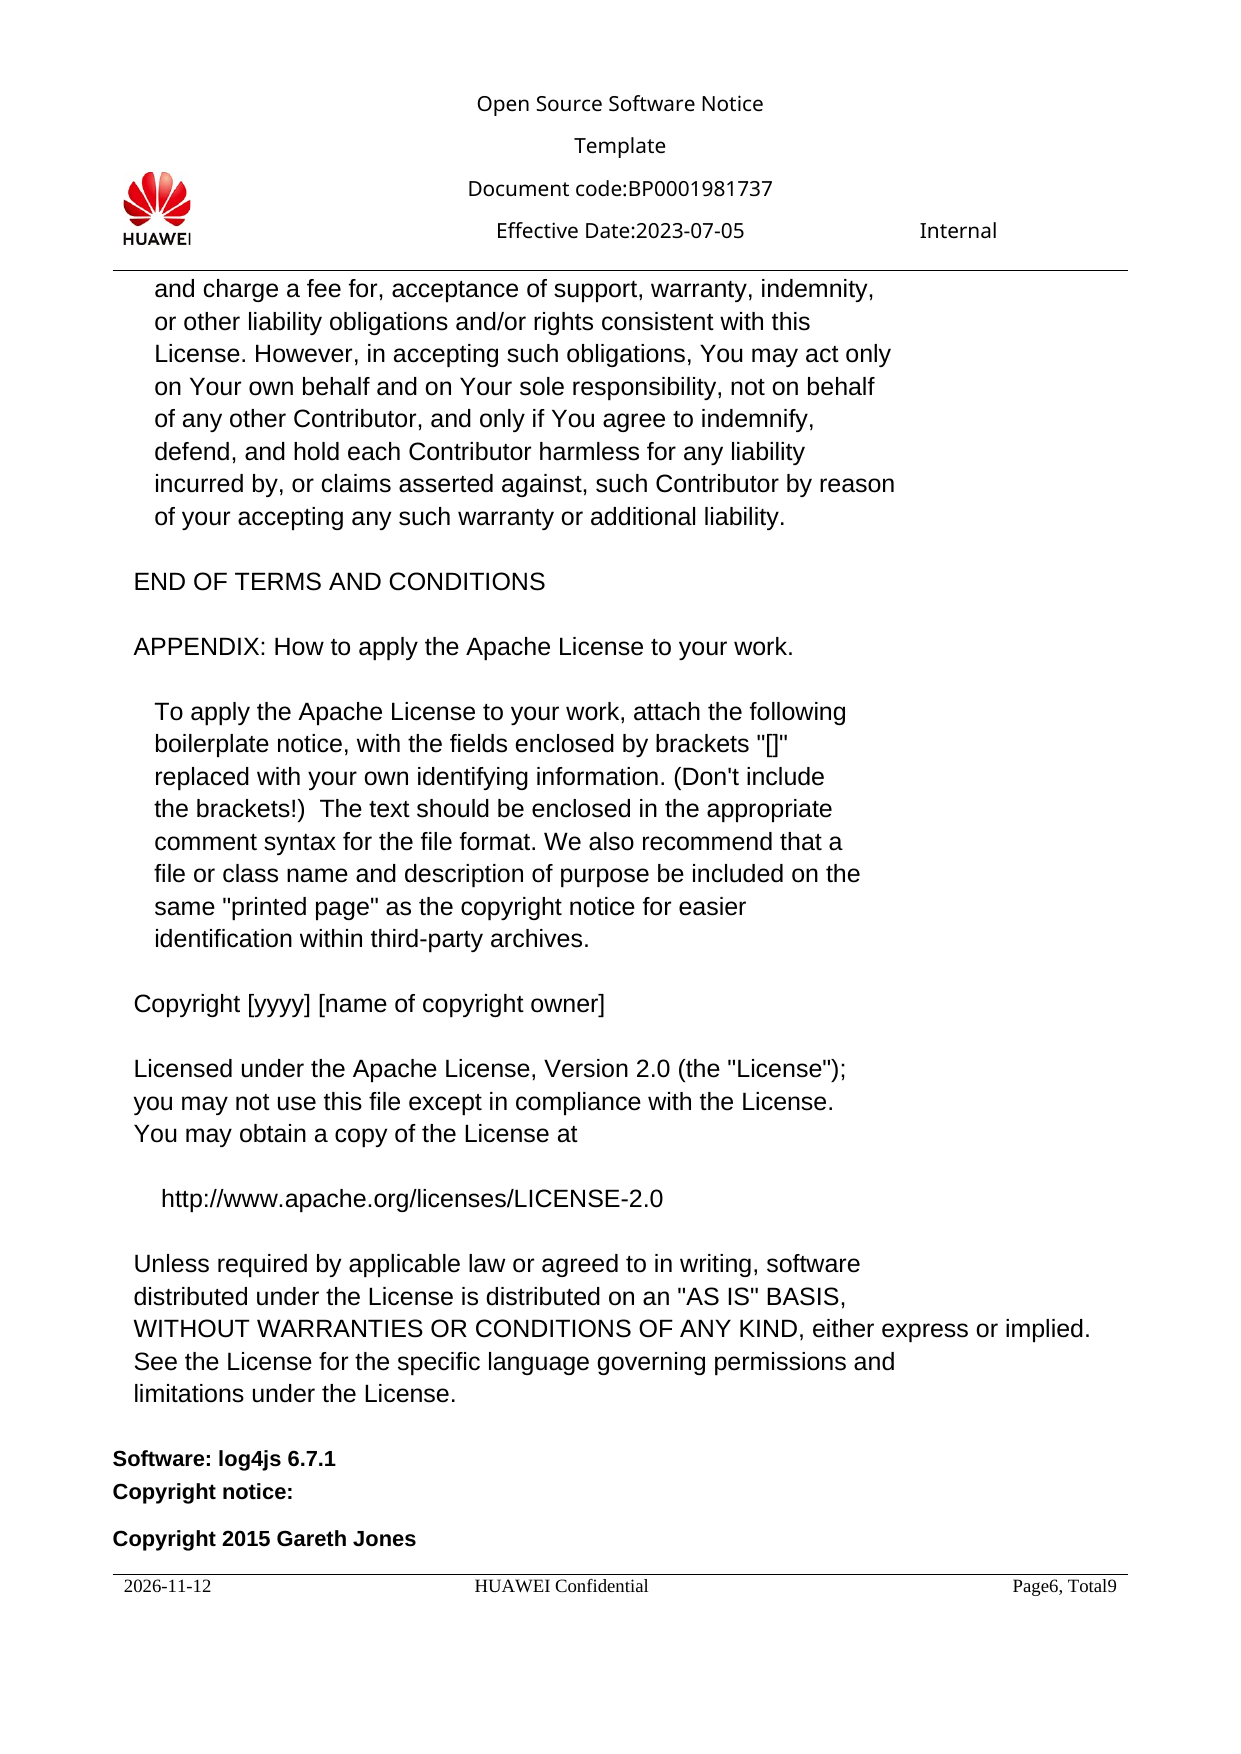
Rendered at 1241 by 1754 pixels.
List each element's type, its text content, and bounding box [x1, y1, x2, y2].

text APPENDIX: How to apply the Apache License to your work. [112, 630, 1128, 662]
text file or class name and description of purpose be included on the [112, 857, 1128, 890]
text Copyright [yyyy] [name of copyright owner] [112, 987, 1128, 1020]
text License. However, in accepting such obligations, You may act only [112, 337, 1128, 370]
text You may obtain a copy of the License at [112, 1117, 1128, 1150]
text you may not use this file except in compliance with the License. [112, 1085, 1128, 1117]
text the brackets!) The text should be enclosed in the appropriate [112, 792, 1128, 825]
text on Your own behalf and on Your sole responsibility, not on behalf [112, 370, 1128, 402]
text or other liability obligations and/or rights consistent with this [112, 305, 1128, 337]
text defend, and hold each Contributor harmless for any liability [112, 435, 1128, 467]
text WITHOUT WARRANTIES OR CONDITIONS OF ANY KIND, either express or implied. [112, 1312, 1128, 1345]
text To apply the Apache License to your work, attach the following [112, 695, 1128, 727]
text Copyright 2015 Gareth Jones [112, 1522, 1128, 1555]
text distributed under the License is distributed on an "AS IS" BASIS, [112, 1280, 1128, 1312]
text Licensed under the Apache License, Version 2.0 (the "License"); [112, 1052, 1128, 1085]
text and charge a fee for, acceptance of support, warranty, indemnity, [112, 272, 1128, 305]
text identification within third-party archives. [112, 922, 1128, 955]
text limitations under the License. [112, 1377, 1128, 1410]
text Copyright notice: [112, 1475, 1128, 1507]
text boilerplate notice, with the fields enclosed by brackets "[]" [112, 727, 1128, 760]
text comment syntax for the file format. We also recommend that a [112, 825, 1128, 857]
text http://www.apache.org/licenses/LICENSE-2.0 [112, 1182, 1128, 1215]
picture [123, 172, 191, 245]
text See the License for the specific language governing permissions and [112, 1345, 1128, 1377]
text Unless required by applicable law or agreed to in writing, software [112, 1247, 1128, 1280]
text same "printed page" as the copyright notice for easier [112, 890, 1128, 922]
text incurred by, or claims asserted against, such Contributor by reason [112, 467, 1128, 500]
text of your accepting any such warranty or additional liability. [112, 500, 1128, 532]
title Software: log4js 6.7.1 [112, 1442, 1128, 1475]
text of any other Contributor, and only if You agree to indemnify, [112, 402, 1128, 435]
text END OF TERMS AND CONDITIONS [112, 565, 1128, 597]
text replaced with your own identifying information. (Don't include [112, 760, 1128, 792]
